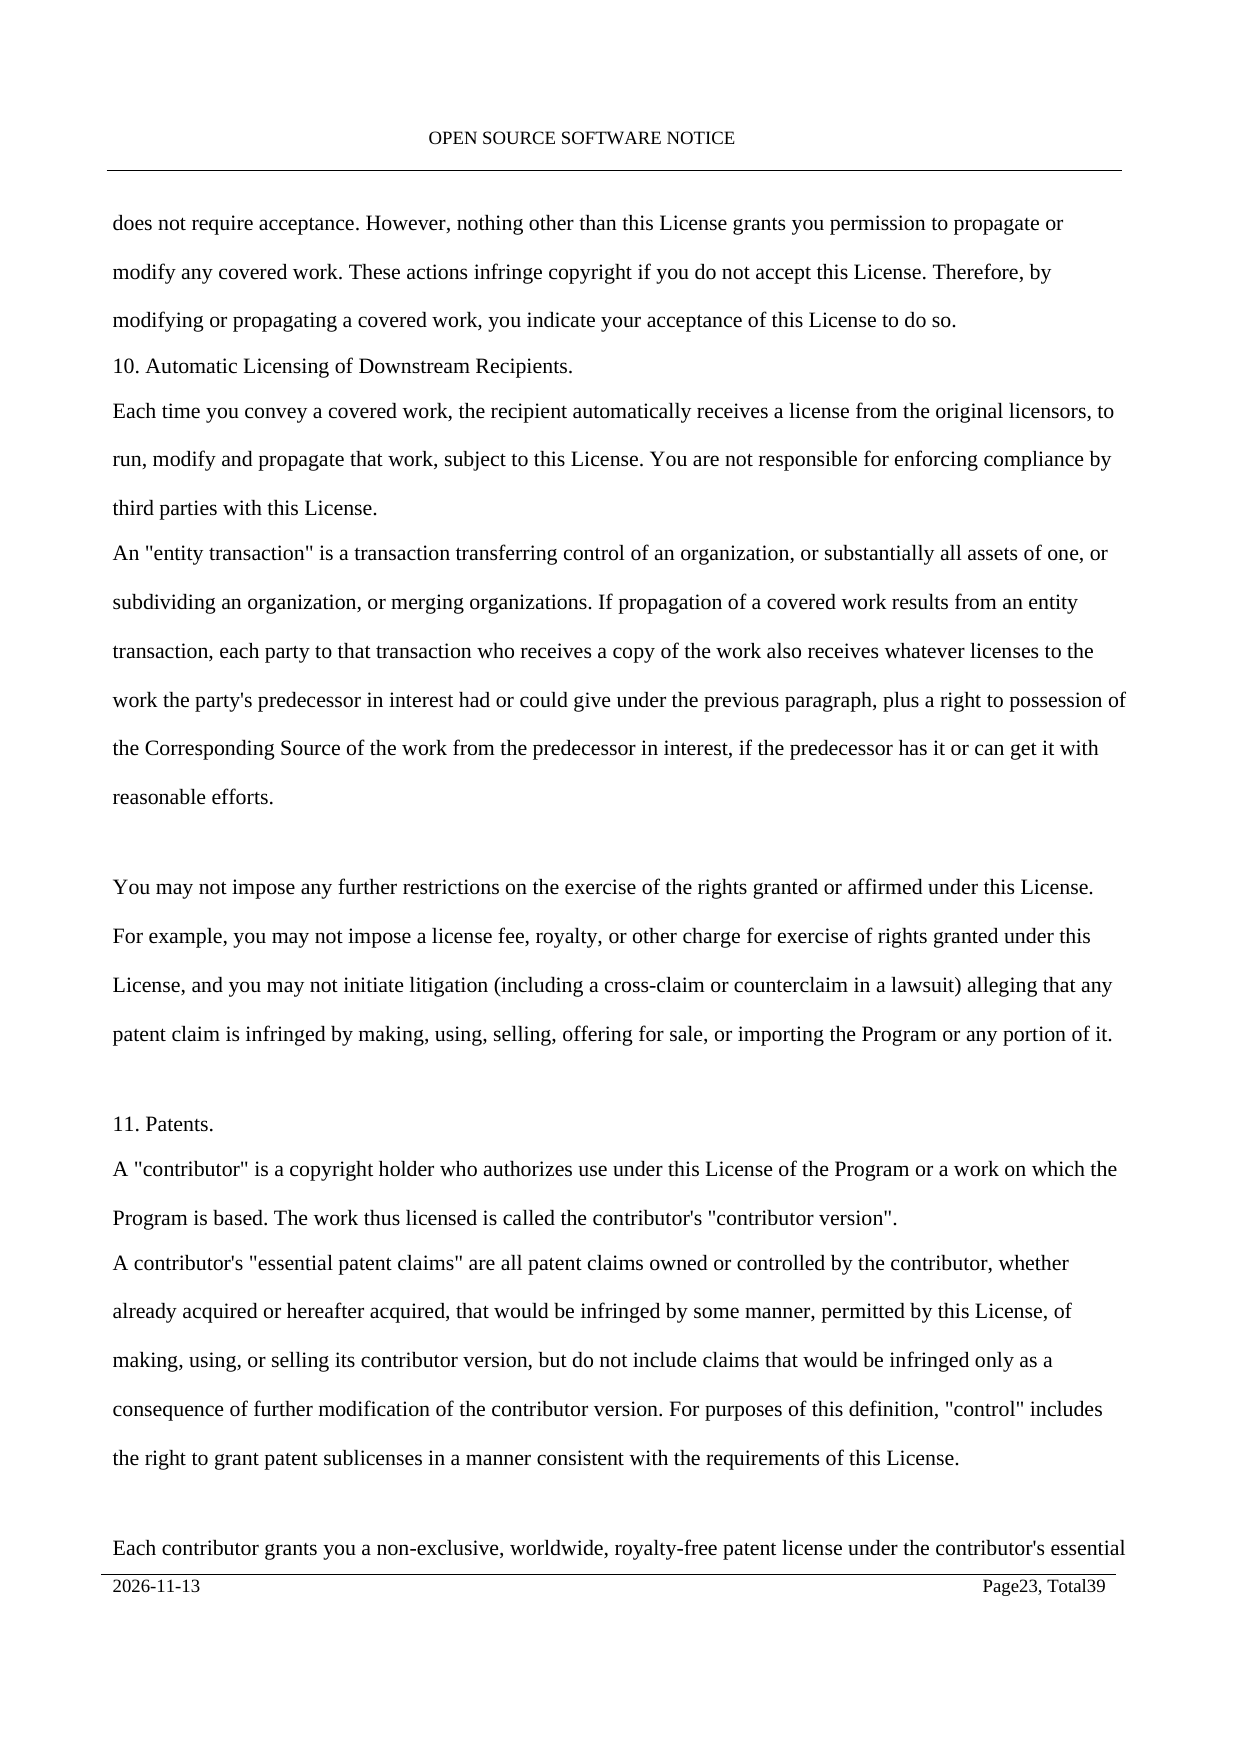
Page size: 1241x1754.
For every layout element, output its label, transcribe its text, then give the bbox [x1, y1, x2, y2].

text You may not impose any further restrictions on the exercise of the rights granted or affirmed under this License. For example, you may not impose a license fee, royalty, or other charge for exercise of rights granted under this License, and you may not initiate litigation (including a cross-claim or counterclaim in a lawsuit) alleging that any patent claim is infringed by making, using, selling, offering for sale, or importing the Program or any portion of it. [112, 871, 1128, 1049]
text 10. Automatic Licensing of Downstream Recipients. [112, 349, 1128, 381]
text An "entity transaction" is a transaction transferring control of an organization, or substantially all assets of one, or subdividing an organization, or merging organizations. If propagation of a covered work results from an entity transaction, each party to that transaction who receives a copy of the work also receives whatever licenses to the work the party's predecessor in interest had or could give under the previous paragraph, plus a right to possession of the Corresponding Source of the work from the predecessor in interest, if the predecessor has it or can get it with reasonable efforts. [112, 537, 1128, 813]
text A "contributor" is a copyright holder who authorizes use under this License of the Program or a work on which the Program is based. The work thus licensed is called the contributor's "contributor version". [112, 1152, 1128, 1233]
text A contributor's "essential patent claims" are all patent claims owned or controlled by the contributor, whether already acquired or hereafter acquired, that would be infringed by some manner, permitted by this License, of making, using, or selling its contributor version, but do not include claims that would be infringed only as a consequence of further modification of the contributor version. For purposes of this definition, "control" includes the right to grant patent sublicenses in a manner consistent with the requirements of this License. [112, 1246, 1128, 1473]
text Each time you convey a covered work, the recipient automatically receives a license from the original licensors, to run, modify and propagate that work, subject to this License. You are not responsible for enforcing compliance by third parties with this License. [112, 394, 1128, 524]
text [112, 1531, 1128, 1564]
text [112, 206, 1128, 336]
text 11. Patents. [112, 1107, 1128, 1139]
